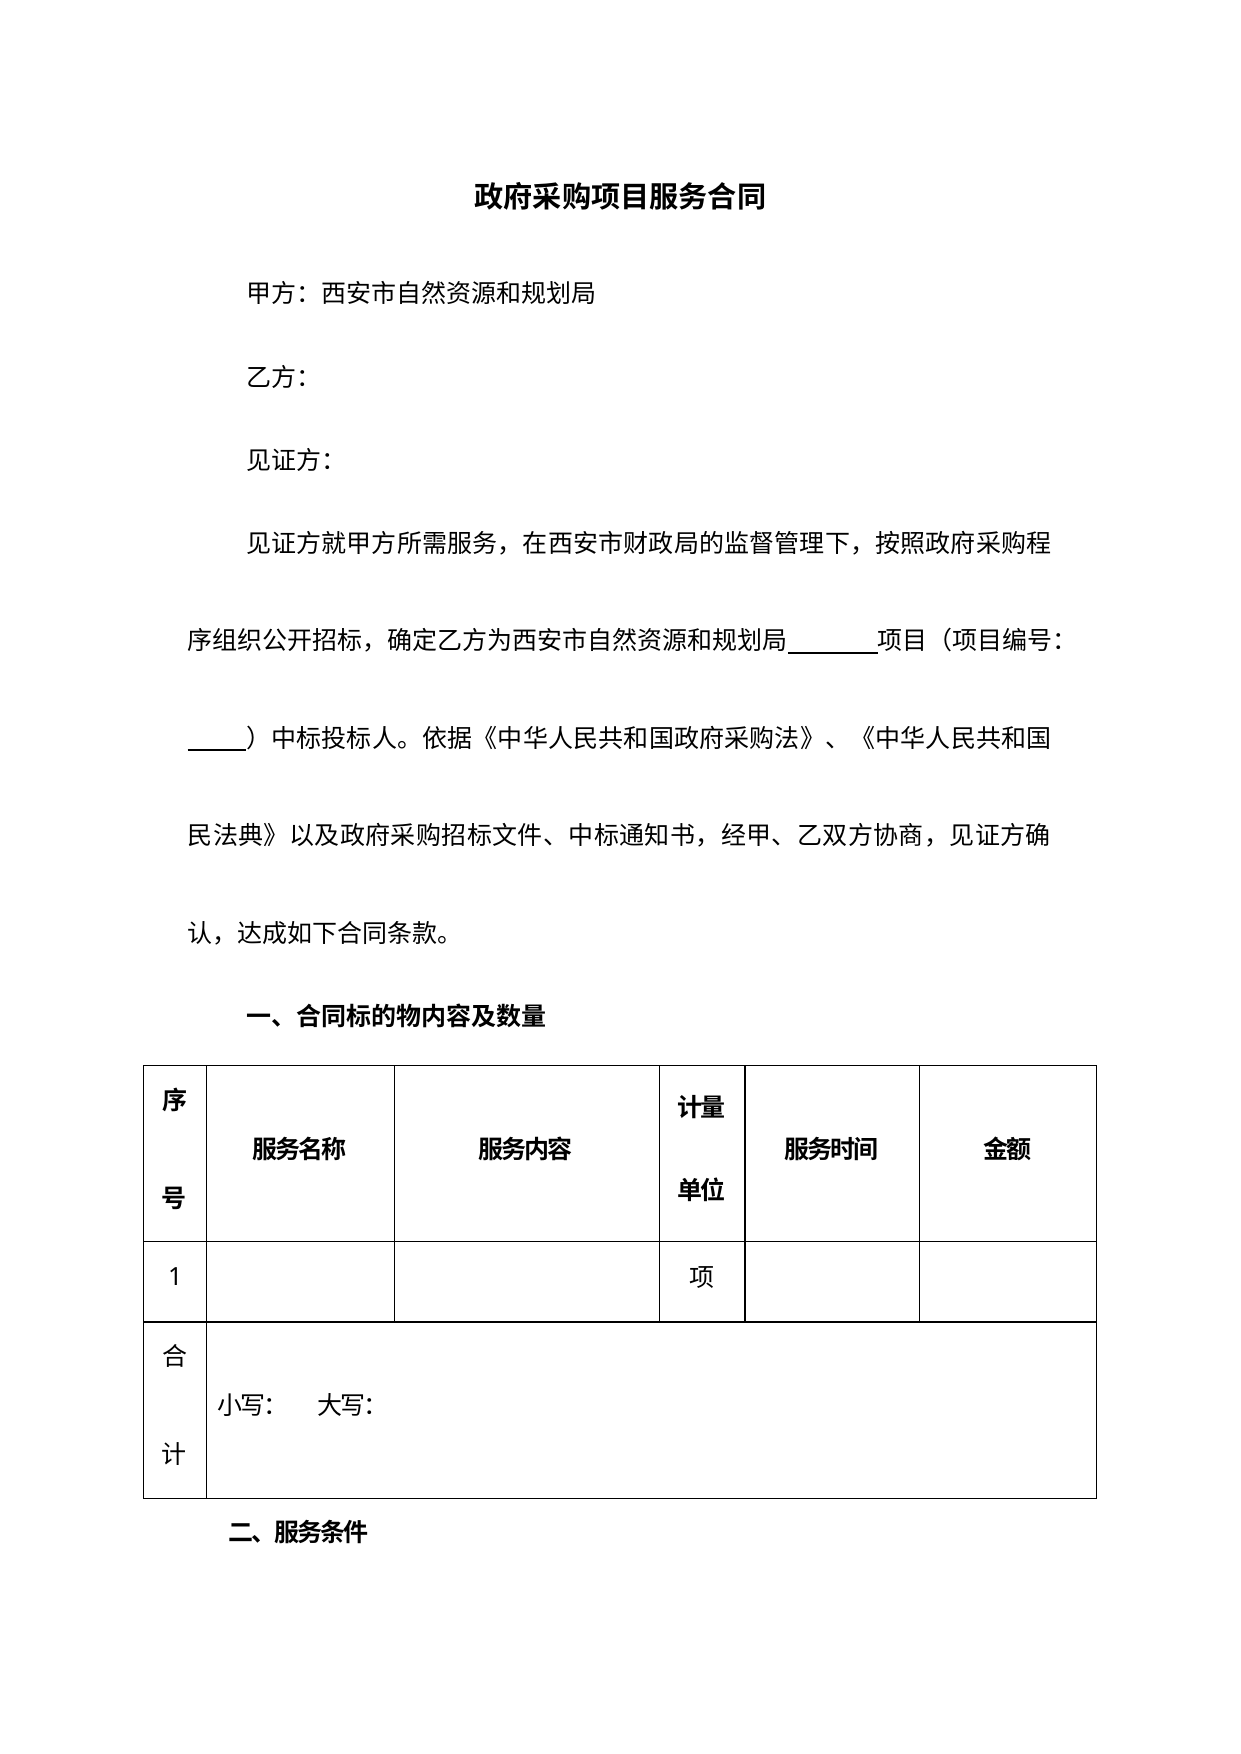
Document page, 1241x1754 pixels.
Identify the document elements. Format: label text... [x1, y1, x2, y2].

table_cell 项 [660, 1242, 744, 1321]
text 甲方：西安市自然资源和规划局 [187, 259, 1053, 324]
table_header 金额 [920, 1066, 1096, 1241]
text 见证方就甲方所需服务，在西安市财政局的监督管理下，按照政府采购程序组织公开招标，确定乙方为西安市自然资源和规划局 项目（项目编号： ）中标投标人。依据《中华人民共和国政府采购法》、《中华人民共和国民法典》以及政府采购招标文件、中标通知书，经甲、乙双方协商，见证方确认，达成如下合同条款。 [187, 509, 1053, 964]
text 政府采购项目服务合同 [187, 162, 1053, 227]
table_cell [746, 1242, 919, 1321]
table_header 服务时间 [746, 1066, 919, 1241]
table_cell 合计 [144, 1323, 206, 1497]
table_cell [920, 1242, 1096, 1321]
text 一、合同标的物内容及数量 [187, 982, 1053, 1047]
text 见证方： [187, 426, 1053, 491]
table_header 服务名称 [207, 1066, 394, 1241]
table_header 序号 [144, 1066, 206, 1241]
table_cell [207, 1242, 394, 1321]
text 乙方： [187, 343, 1053, 408]
table_cell 小写： 大写： [207, 1323, 1096, 1497]
table_header 计量 单位 [660, 1066, 744, 1241]
table_cell 1 [144, 1242, 206, 1321]
text 二、服务条件 [187, 1499, 1053, 1563]
table_header 服务内容 [395, 1066, 659, 1241]
table_cell [395, 1242, 659, 1321]
